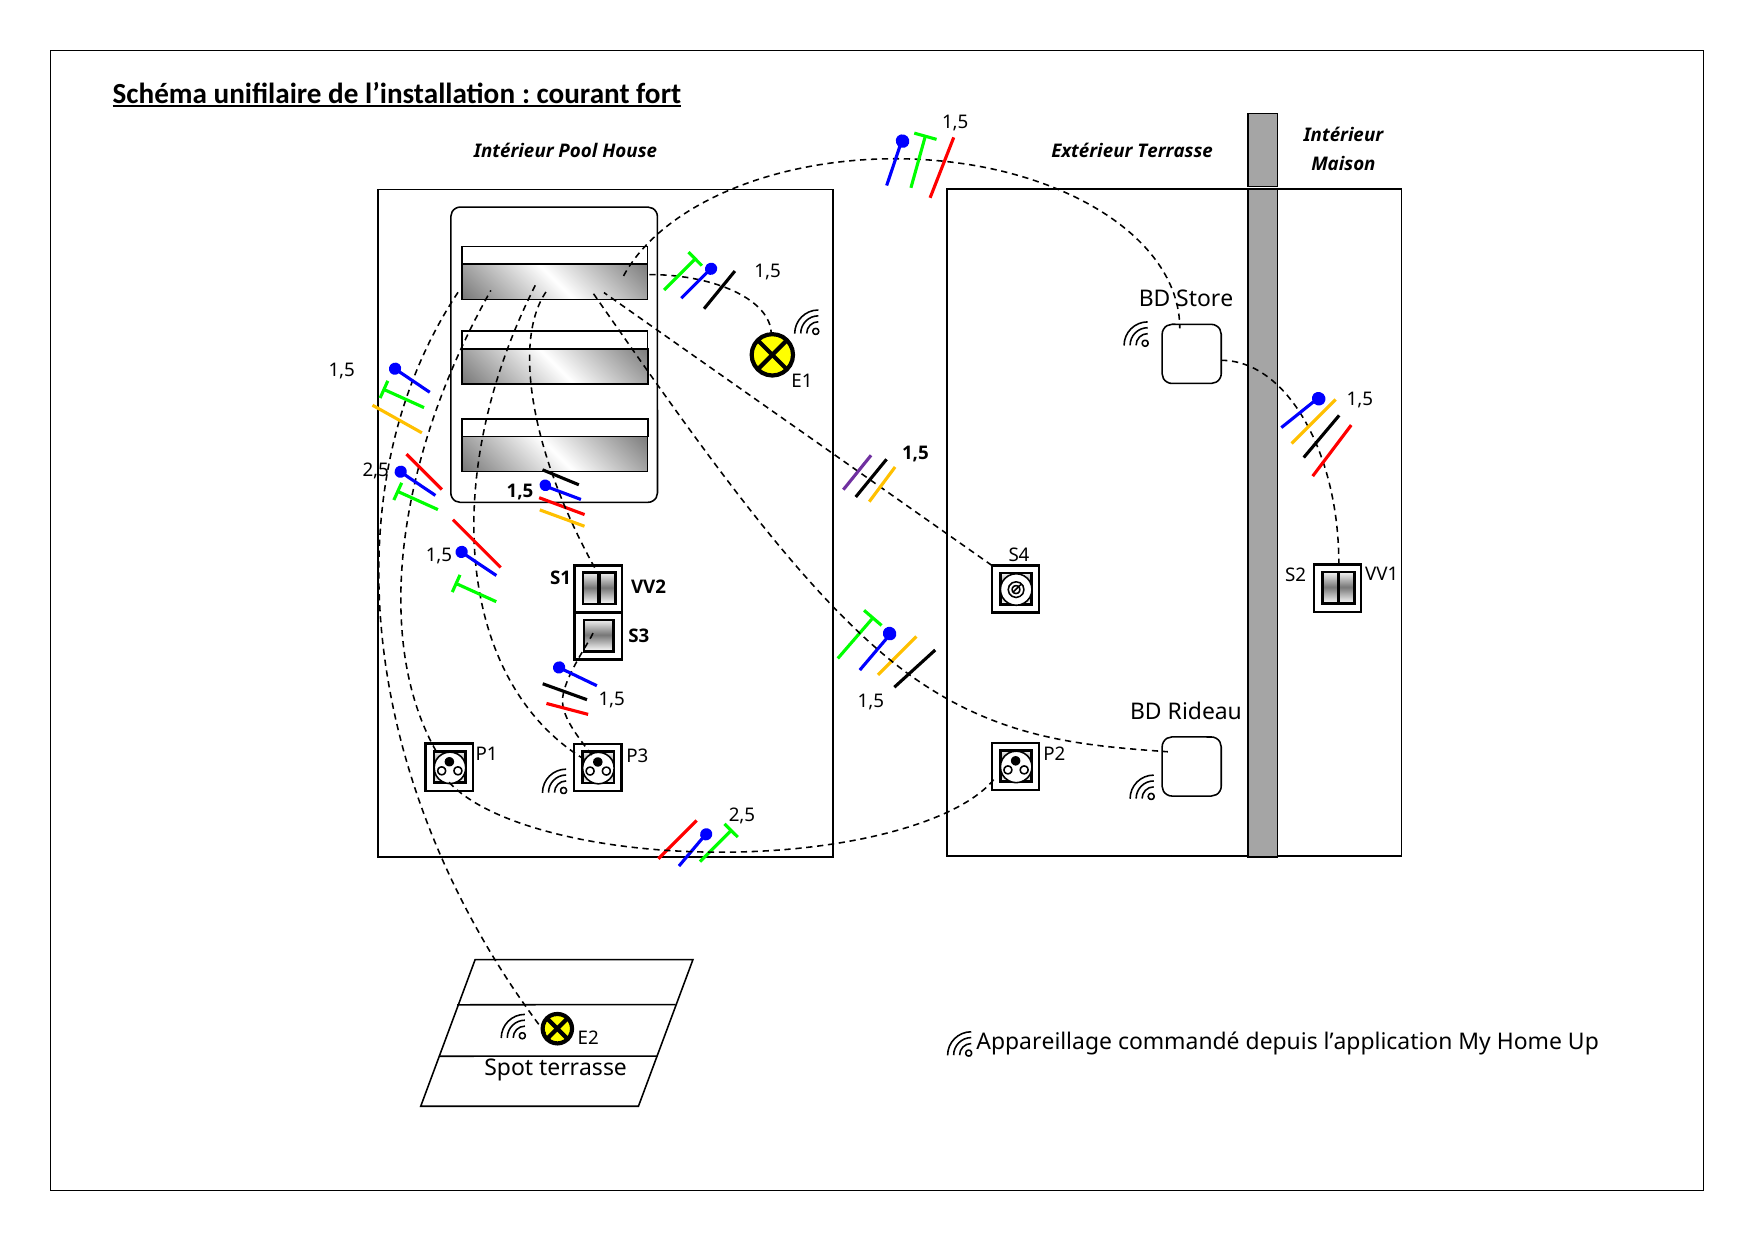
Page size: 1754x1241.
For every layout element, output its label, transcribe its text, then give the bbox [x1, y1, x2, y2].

text Schéma unifilaire de l’installation : courant fort [112, 75, 1679, 111]
